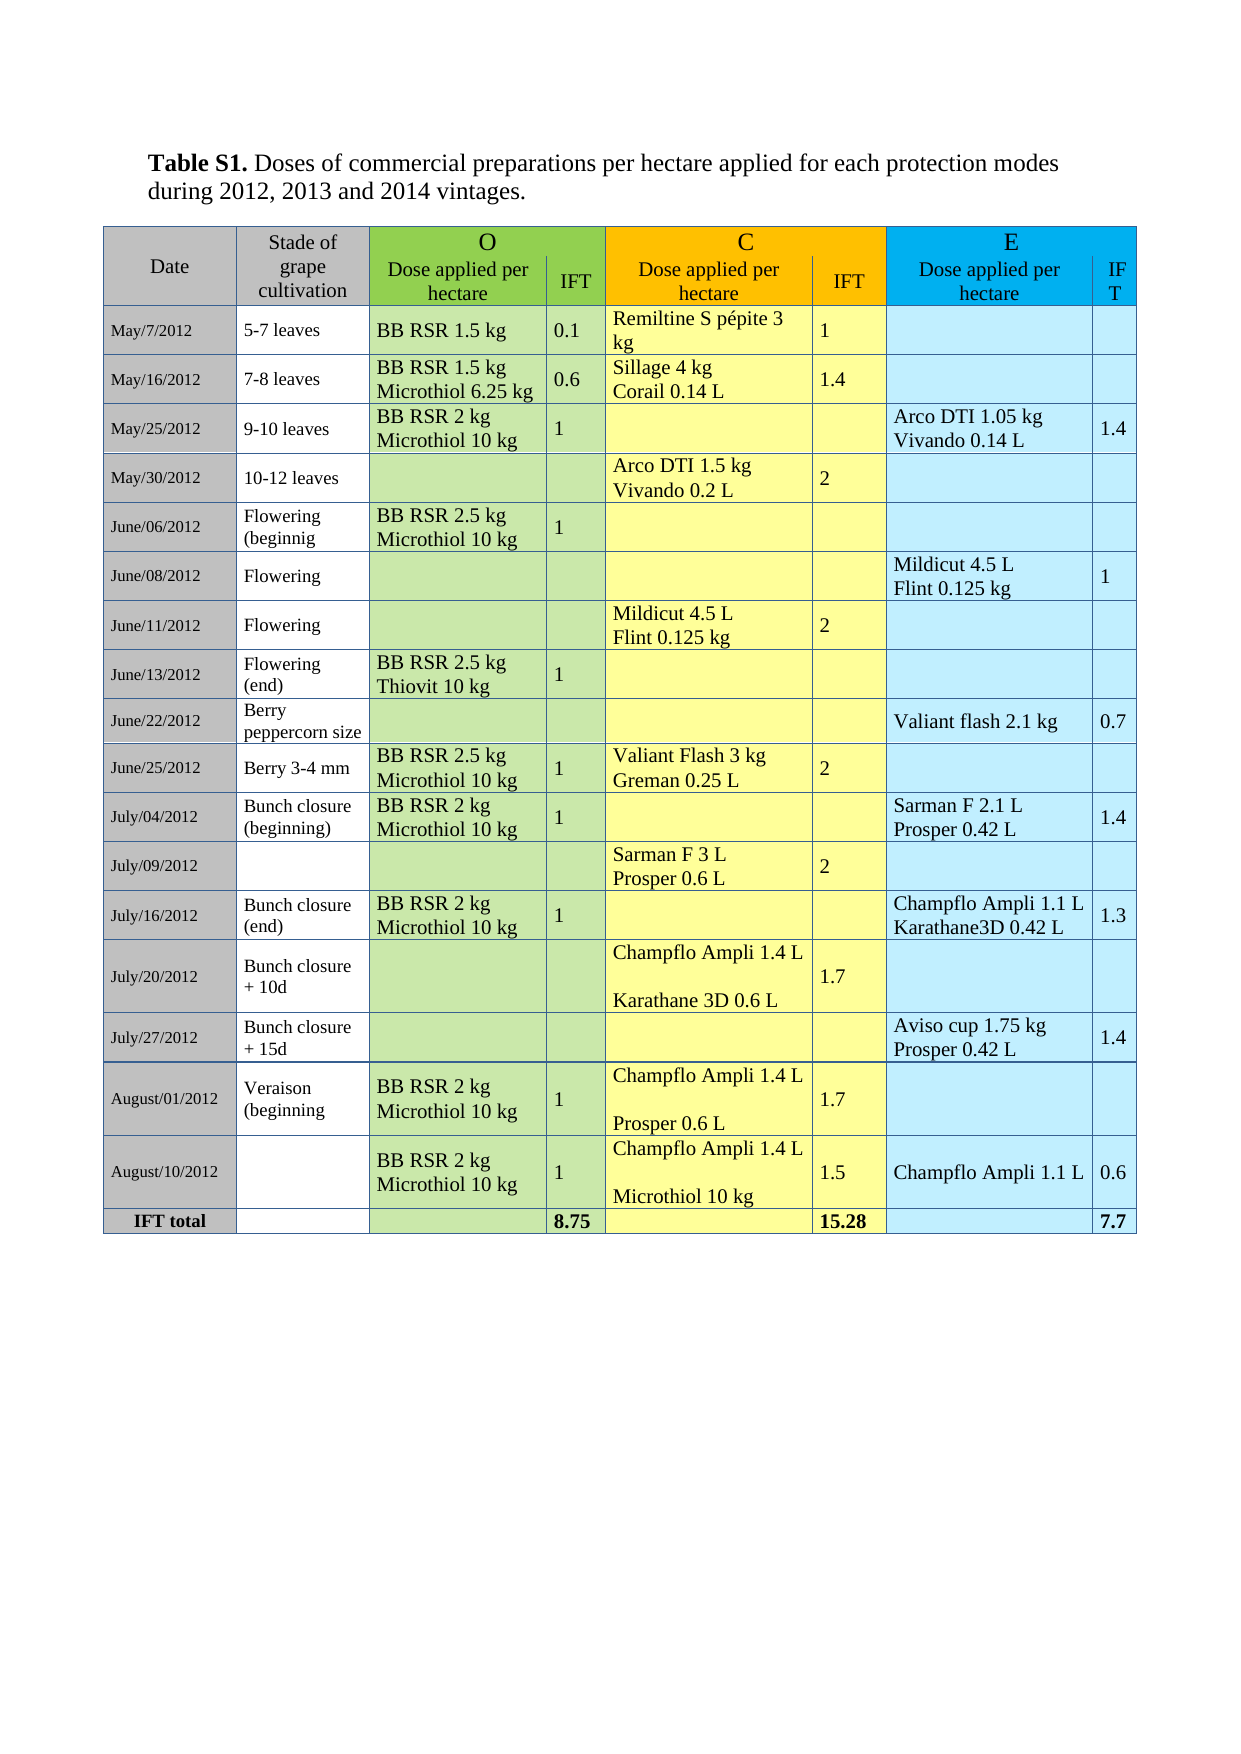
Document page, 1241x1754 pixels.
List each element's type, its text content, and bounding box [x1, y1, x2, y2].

table_cell June/11/2012 [104, 601, 236, 649]
table_cell 1.5 [813, 1136, 886, 1208]
table_cell [887, 306, 1092, 354]
table_cell BB RSR 2 kg Microthiol 10 kg [370, 793, 546, 841]
table_cell [237, 1136, 369, 1208]
table_cell 1 [547, 404, 605, 452]
table_cell 1 [547, 1063, 605, 1135]
table_cell Flowering (beginnig [237, 503, 369, 551]
table_cell [547, 454, 605, 502]
table_cell BB RSR 2 kg Microthiol 10 kg [370, 1063, 546, 1135]
table_cell 1.4 [1093, 1013, 1136, 1061]
table_cell [813, 891, 886, 939]
table_cell July/09/2012 [104, 842, 236, 890]
table_cell [547, 1013, 605, 1061]
table_cell August/01/2012 [104, 1063, 236, 1135]
table_cell 2 [813, 454, 886, 502]
table_cell [887, 650, 1092, 698]
table_cell [887, 503, 1092, 551]
table_cell BB RSR 2 kg Microthiol 10 kg [370, 1136, 546, 1208]
table_cell [237, 842, 369, 890]
table_cell Bunch closure (end) [237, 891, 369, 939]
table_cell Veraison (beginning [237, 1063, 369, 1135]
table_cell 1 [547, 793, 605, 841]
table_cell [606, 404, 812, 452]
table_cell IFT total [104, 1209, 236, 1233]
table_header Date [104, 227, 236, 305]
table_cell BB RSR 2 kg Microthiol 10 kg [370, 891, 546, 939]
table_cell [813, 1013, 886, 1061]
table_cell [547, 842, 605, 890]
table_cell Flowering (end) [237, 650, 369, 698]
table_cell 1.4 [1093, 793, 1136, 841]
table_cell [547, 552, 605, 600]
table_cell July/20/2012 [104, 940, 236, 1012]
table_cell Champflo Ampli 1.4 L Karathane 3D 0.6 L [606, 940, 812, 1012]
table_cell July/04/2012 [104, 793, 236, 841]
table_cell [887, 744, 1092, 792]
table_cell [887, 842, 1092, 890]
table_cell [813, 650, 886, 698]
table_cell Champflo Ampli 1.1 L [887, 1136, 1092, 1208]
table_cell BB RSR 1.5 kg Microthiol 6.25 kg [370, 355, 546, 403]
table_cell [370, 552, 546, 600]
table_cell July/27/2012 [104, 1013, 236, 1061]
table_cell 1 [547, 744, 605, 792]
table_cell 15.28 [813, 1209, 886, 1233]
table_cell 1.3 [1093, 891, 1136, 939]
table_cell June/25/2012 [104, 744, 236, 792]
table_cell 9-10 leaves [237, 404, 369, 452]
table_cell Champflo Ampli 1.4 L Prosper 0.6 L [606, 1063, 812, 1135]
table_cell [1093, 601, 1136, 649]
table_cell Flowering [237, 601, 369, 649]
table_cell IFT [547, 256, 605, 305]
table_cell [1093, 306, 1136, 354]
table_cell BB RSR 2.5 kg Thiovit 10 kg [370, 650, 546, 698]
table_cell Sarman F 3 L Prosper 0.6 L [606, 842, 812, 890]
table_cell BB RSR 1.5 kg [370, 306, 546, 354]
table_cell Champflo Ampli 1.1 L Karathane3D 0.42 L [887, 891, 1092, 939]
table_cell 7.7 [1093, 1209, 1136, 1233]
table_header Stade of grape cultivation [237, 227, 369, 305]
table_cell [1093, 842, 1136, 890]
table_cell [606, 699, 812, 742]
table_cell 10-12 leaves [237, 454, 369, 502]
table_cell [887, 454, 1092, 502]
table_cell 1.4 [1093, 404, 1136, 452]
table_cell 8.75 [547, 1209, 605, 1233]
table_cell Bunch closure + 15d [237, 1013, 369, 1061]
table_cell [237, 1209, 369, 1233]
table_cell [370, 1209, 546, 1233]
table_cell [606, 1209, 812, 1233]
table_cell 1 [547, 891, 605, 939]
table_cell 1.7 [813, 940, 886, 1012]
table_cell BB RSR 2.5 kg Microthiol 10 kg [370, 744, 546, 792]
table_cell May/7/2012 [104, 306, 236, 354]
table_cell 1 [813, 306, 886, 354]
table_cell 1.7 [813, 1063, 886, 1135]
table_cell Arco DTI 1.5 kg Vivando 0.2 L [606, 454, 812, 502]
table_cell 2 [813, 744, 886, 792]
table_cell IFT [813, 256, 886, 305]
table_cell [370, 454, 546, 502]
table_cell [606, 552, 812, 600]
table_cell IFT [1093, 256, 1136, 305]
table_cell Mildicut 4.5 L Flint 0.125 kg [887, 552, 1092, 600]
table_cell 5-7 leaves [237, 306, 369, 354]
table_cell Champflo Ampli 1.4 L Microthiol 10 kg [606, 1136, 812, 1208]
table_cell [813, 404, 886, 452]
table_cell 2 [813, 601, 886, 649]
table_cell [547, 601, 605, 649]
table_header C [606, 227, 886, 256]
table_cell May/25/2012 [104, 404, 236, 452]
table_cell Dose applied per hectare [887, 256, 1092, 305]
table_cell 0.1 [547, 306, 605, 354]
table_cell 7-8 leaves [237, 355, 369, 403]
table_cell 1 [1093, 552, 1136, 600]
table_cell August/10/2012 [104, 1136, 236, 1208]
table_cell [370, 699, 546, 742]
table_cell BB RSR 2 kg Microthiol 10 kg [370, 404, 546, 452]
table_cell [1093, 355, 1136, 403]
table_cell June/22/2012 [104, 699, 236, 742]
table_cell Arco DTI 1.05 kg Vivando 0.14 L [887, 404, 1092, 452]
table_cell [813, 793, 886, 841]
table_cell [1093, 454, 1136, 502]
table_cell [1093, 1063, 1136, 1135]
table_cell Valiant flash 2.1 kg [887, 699, 1092, 742]
table_cell Mildicut 4.5 L Flint 0.125 kg [606, 601, 812, 649]
table_cell Bunch closure + 10d [237, 940, 369, 1012]
table_cell 1.4 [813, 355, 886, 403]
table_cell [887, 355, 1092, 403]
table_cell June/06/2012 [104, 503, 236, 551]
table_cell Dose applied per hectare [606, 256, 812, 305]
table_cell July/16/2012 [104, 891, 236, 939]
table_cell Berry peppercorn size [237, 699, 369, 742]
table_cell [370, 1013, 546, 1061]
table_cell [370, 940, 546, 1012]
table_cell [887, 1209, 1092, 1233]
table_cell Bunch closure (beginning) [237, 793, 369, 841]
table_cell [606, 503, 812, 551]
table_cell Berry 3-4 mm [237, 744, 369, 792]
table_cell [1093, 940, 1136, 1012]
table_cell Remiltine S pépite 3 kg [606, 306, 812, 354]
table_cell [813, 552, 886, 600]
table_cell [606, 1013, 812, 1061]
table_cell Flowering [237, 552, 369, 600]
table_cell [547, 699, 605, 742]
table_cell [370, 601, 546, 649]
table_cell June/08/2012 [104, 552, 236, 600]
text Table S1. Doses of commercial preparations per hectare applied for each protection modes during 2012, 2013 and 2014 vintages. [148, 148, 1093, 205]
table_cell 0.7 [1093, 699, 1136, 742]
table_cell 1 [547, 503, 605, 551]
table_cell [1093, 650, 1136, 698]
table_cell Aviso cup 1.75 kg Prosper 0.42 L [887, 1013, 1092, 1061]
table_cell Sarman F 2.1 L Prosper 0.42 L [887, 793, 1092, 841]
table_cell [887, 1063, 1092, 1135]
table_cell [813, 699, 886, 742]
table_cell [606, 891, 812, 939]
table_cell Sillage 4 kg Corail 0.14 L [606, 355, 812, 403]
table_cell 0.6 [1093, 1136, 1136, 1208]
table_cell [547, 940, 605, 1012]
table_cell [370, 842, 546, 890]
table_cell [887, 940, 1092, 1012]
table_cell [887, 601, 1092, 649]
table_cell Dose applied per hectare [370, 256, 546, 305]
table_cell [813, 503, 886, 551]
table_cell [1093, 503, 1136, 551]
table_cell May/16/2012 [104, 355, 236, 403]
table_cell 1 [547, 1136, 605, 1208]
table_cell BB RSR 2.5 kg Microthiol 10 kg [370, 503, 546, 551]
table_cell [606, 650, 812, 698]
table_cell 2 [813, 842, 886, 890]
table_header O [370, 227, 605, 256]
table_cell June/13/2012 [104, 650, 236, 698]
table_cell Valiant Flash 3 kg Greman 0.25 L [606, 744, 812, 792]
table_cell May/30/2012 [104, 454, 236, 502]
table_cell 1 [547, 650, 605, 698]
table_cell [606, 793, 812, 841]
table_cell [1093, 744, 1136, 792]
table_cell 0.6 [547, 355, 605, 403]
table_header E [887, 227, 1136, 256]
